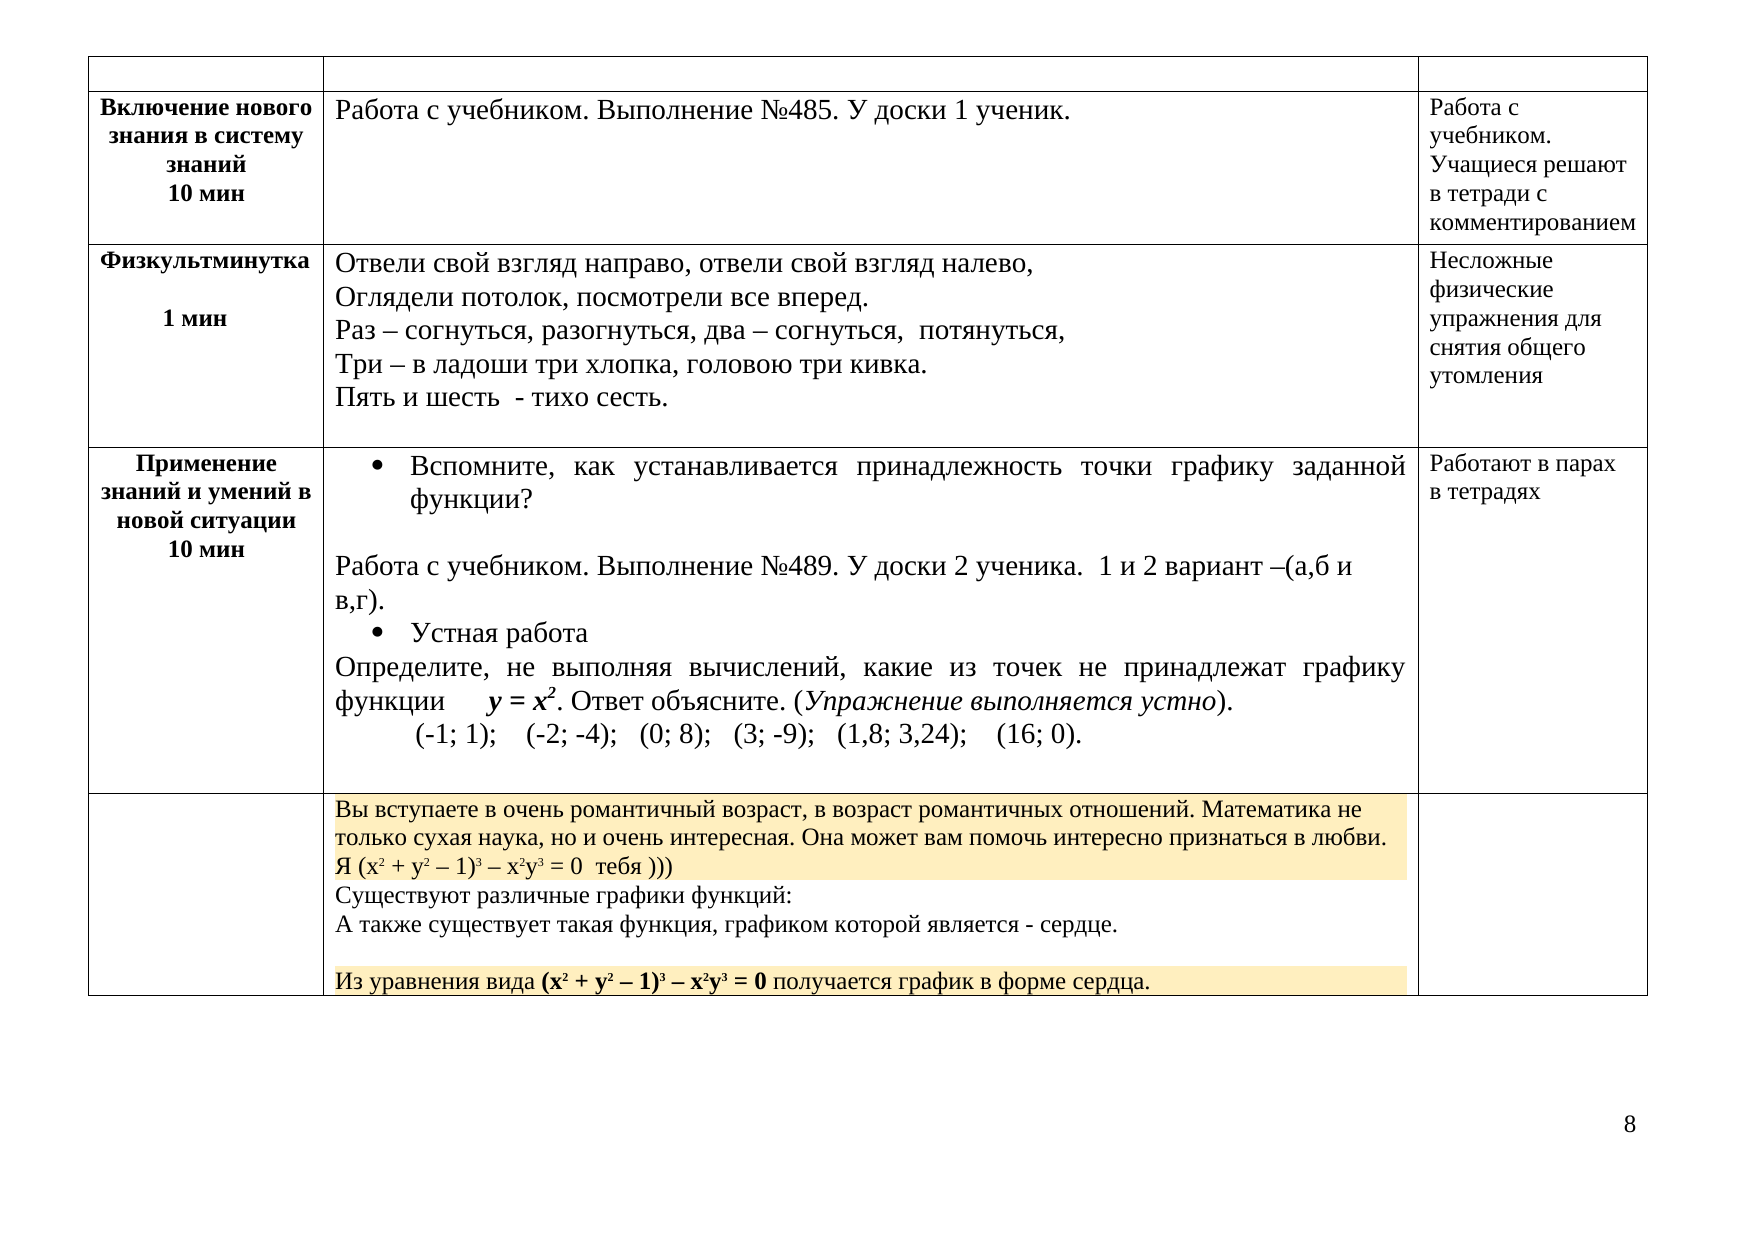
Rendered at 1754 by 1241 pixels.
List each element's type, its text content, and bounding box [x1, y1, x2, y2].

table_cell Вспомните, как устанавливается принадлежность точки графику заданной функции? Работа с учебником. Выполнение №489. У доски 2 ученика. 1 и 2 вариант –(а,б и в,г). Устная работа Определите, не выполняя вычислений, какие из точек не принадлежат графику функции y = x2. Ответ объясните. (Упражнение выполняется устно). (-1; 1); (-2; -4); (0; 8); (3; -9); (1,8; 3,24); (16; 0). [324, 448, 1418, 793]
table_cell Физкультминутка 1 мин [89, 245, 323, 447]
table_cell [89, 57, 323, 91]
table_cell Применение знаний и умений в новой ситуации 10 мин [89, 448, 323, 793]
table_cell Несложные физические упражнения для снятия общего утомления [1419, 245, 1647, 447]
table_cell Отвели свой взгляд направо, отвели свой взгляд налево, Оглядели потолок, посмотрели все вперед. Раз – согнуться, разогнуться, два – согнуться, потянуться, Три – в ладоши три хлопка, головою три кивка. Пять и шесть - тихо сесть. [324, 245, 1418, 447]
table_cell Работа с учебником. Выполнение №485. У доски 1 ученик. [324, 92, 1418, 244]
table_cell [1419, 57, 1647, 91]
table_cell Работают в парах в тетрадях [1419, 448, 1647, 793]
table_cell [1419, 794, 1647, 995]
table_cell [89, 794, 323, 995]
table_cell Включение нового знания в систему знаний 10 мин [89, 92, 323, 244]
table_cell Работа с учебником. Учащиеся решают в тетради с комментированием [1419, 92, 1647, 244]
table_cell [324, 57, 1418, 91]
